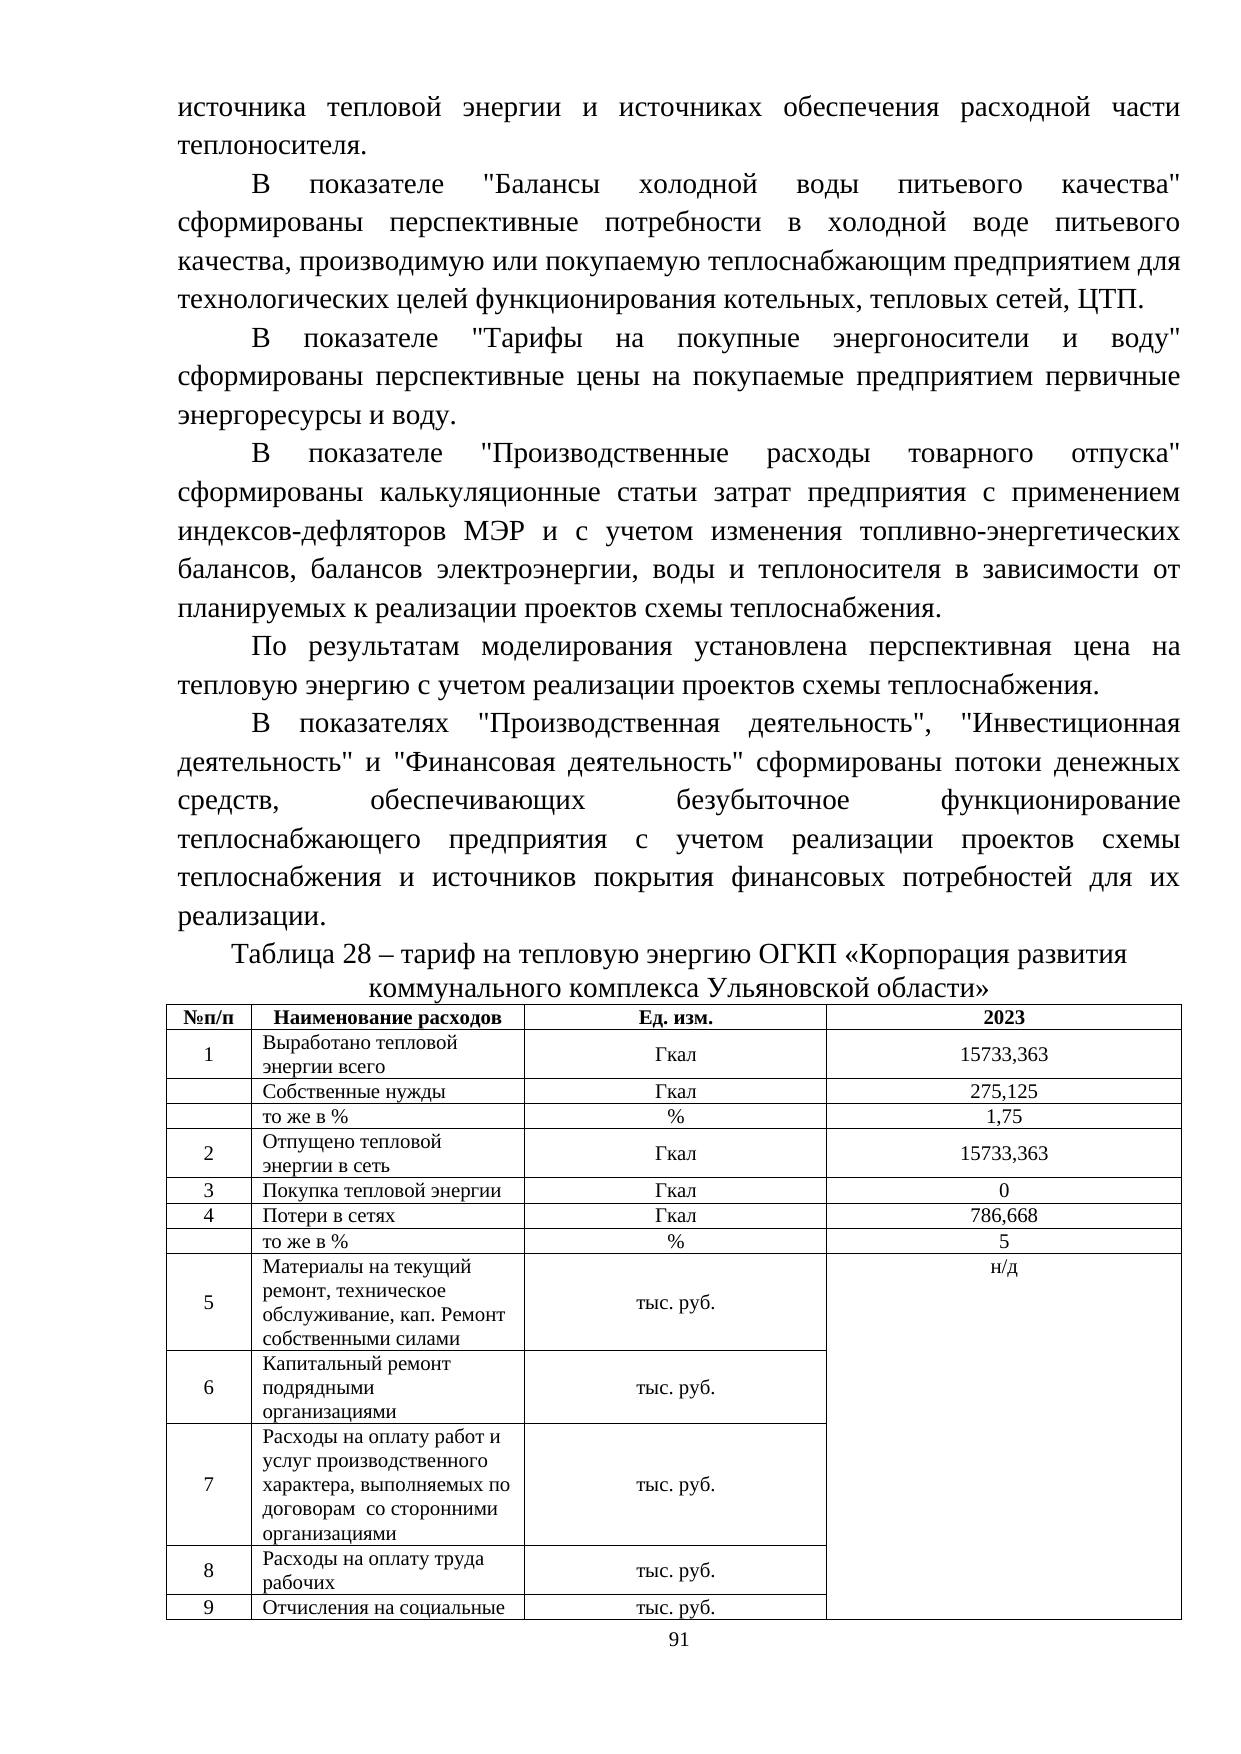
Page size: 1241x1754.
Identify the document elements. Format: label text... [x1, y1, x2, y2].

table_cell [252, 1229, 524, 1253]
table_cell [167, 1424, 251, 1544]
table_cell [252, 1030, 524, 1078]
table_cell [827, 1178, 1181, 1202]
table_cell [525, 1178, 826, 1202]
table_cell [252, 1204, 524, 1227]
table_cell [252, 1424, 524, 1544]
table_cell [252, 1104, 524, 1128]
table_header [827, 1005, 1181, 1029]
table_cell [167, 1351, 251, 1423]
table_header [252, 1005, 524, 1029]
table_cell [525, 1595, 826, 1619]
text В показателе "Тарифы на покупные энергоносители и воду" сформированы перспективные цены на покупаемые предприятием первичные энергоресурсы и воду. [177, 320, 1181, 431]
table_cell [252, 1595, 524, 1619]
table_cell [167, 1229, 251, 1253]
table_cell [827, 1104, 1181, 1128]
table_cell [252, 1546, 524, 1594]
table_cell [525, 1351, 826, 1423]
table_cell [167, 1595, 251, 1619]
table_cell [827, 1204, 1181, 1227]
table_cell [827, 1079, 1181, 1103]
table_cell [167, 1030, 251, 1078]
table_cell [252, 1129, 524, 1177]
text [177, 89, 1181, 161]
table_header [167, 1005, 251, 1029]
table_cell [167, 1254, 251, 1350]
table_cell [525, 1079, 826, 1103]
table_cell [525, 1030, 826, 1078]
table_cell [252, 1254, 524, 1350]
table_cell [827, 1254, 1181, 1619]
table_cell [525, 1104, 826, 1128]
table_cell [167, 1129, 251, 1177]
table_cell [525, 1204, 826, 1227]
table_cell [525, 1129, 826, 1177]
text Таблица 28 – тариф на тепловую энергию ОГКП «Корпорация развития коммунального комплекса Ульяновской области» [177, 937, 1181, 1004]
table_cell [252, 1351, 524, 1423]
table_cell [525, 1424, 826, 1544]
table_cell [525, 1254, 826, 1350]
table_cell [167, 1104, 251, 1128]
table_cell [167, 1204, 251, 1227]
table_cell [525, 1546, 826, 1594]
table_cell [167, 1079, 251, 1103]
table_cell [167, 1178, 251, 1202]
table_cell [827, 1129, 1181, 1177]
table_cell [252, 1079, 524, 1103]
text В показателях "Производственная деятельность", "Инвестиционная деятельность" и "Финансовая деятельность" сформированы потоки денежных средств, обеспечивающих безубыточное функционирование теплоснабжающего предприятия с учетом реализации проектов схемы теплоснабжения и источников покрытия финансовых потребностей для их реализации. [177, 705, 1181, 932]
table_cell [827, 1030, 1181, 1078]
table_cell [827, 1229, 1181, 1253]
text По результатам моделирования установлена перспективная цена на тепловую энергию с учетом реализации проектов схемы теплоснабжения. [177, 628, 1181, 700]
text В показателе "Производственные расходы товарного отпуска" сформированы калькуляционные статьи затрат предприятия с применением индексов-дефляторов МЭР и с учетом изменения топливно-энергетических балансов, балансов электроэнергии, воды и теплоносителя в зависимости от планируемых к реализации проектов схемы теплоснабжения. [177, 436, 1181, 623]
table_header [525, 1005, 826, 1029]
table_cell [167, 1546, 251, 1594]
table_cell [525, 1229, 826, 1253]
text В показателе "Балансы холодной воды питьевого качества" сформированы перспективные потребности в холодной воде питьевого качества, производимую или покупаемую теплоснабжающим предприятием для технологических целей функционирования котельных, тепловых сетей, ЦТП. [177, 166, 1181, 315]
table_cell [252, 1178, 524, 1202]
